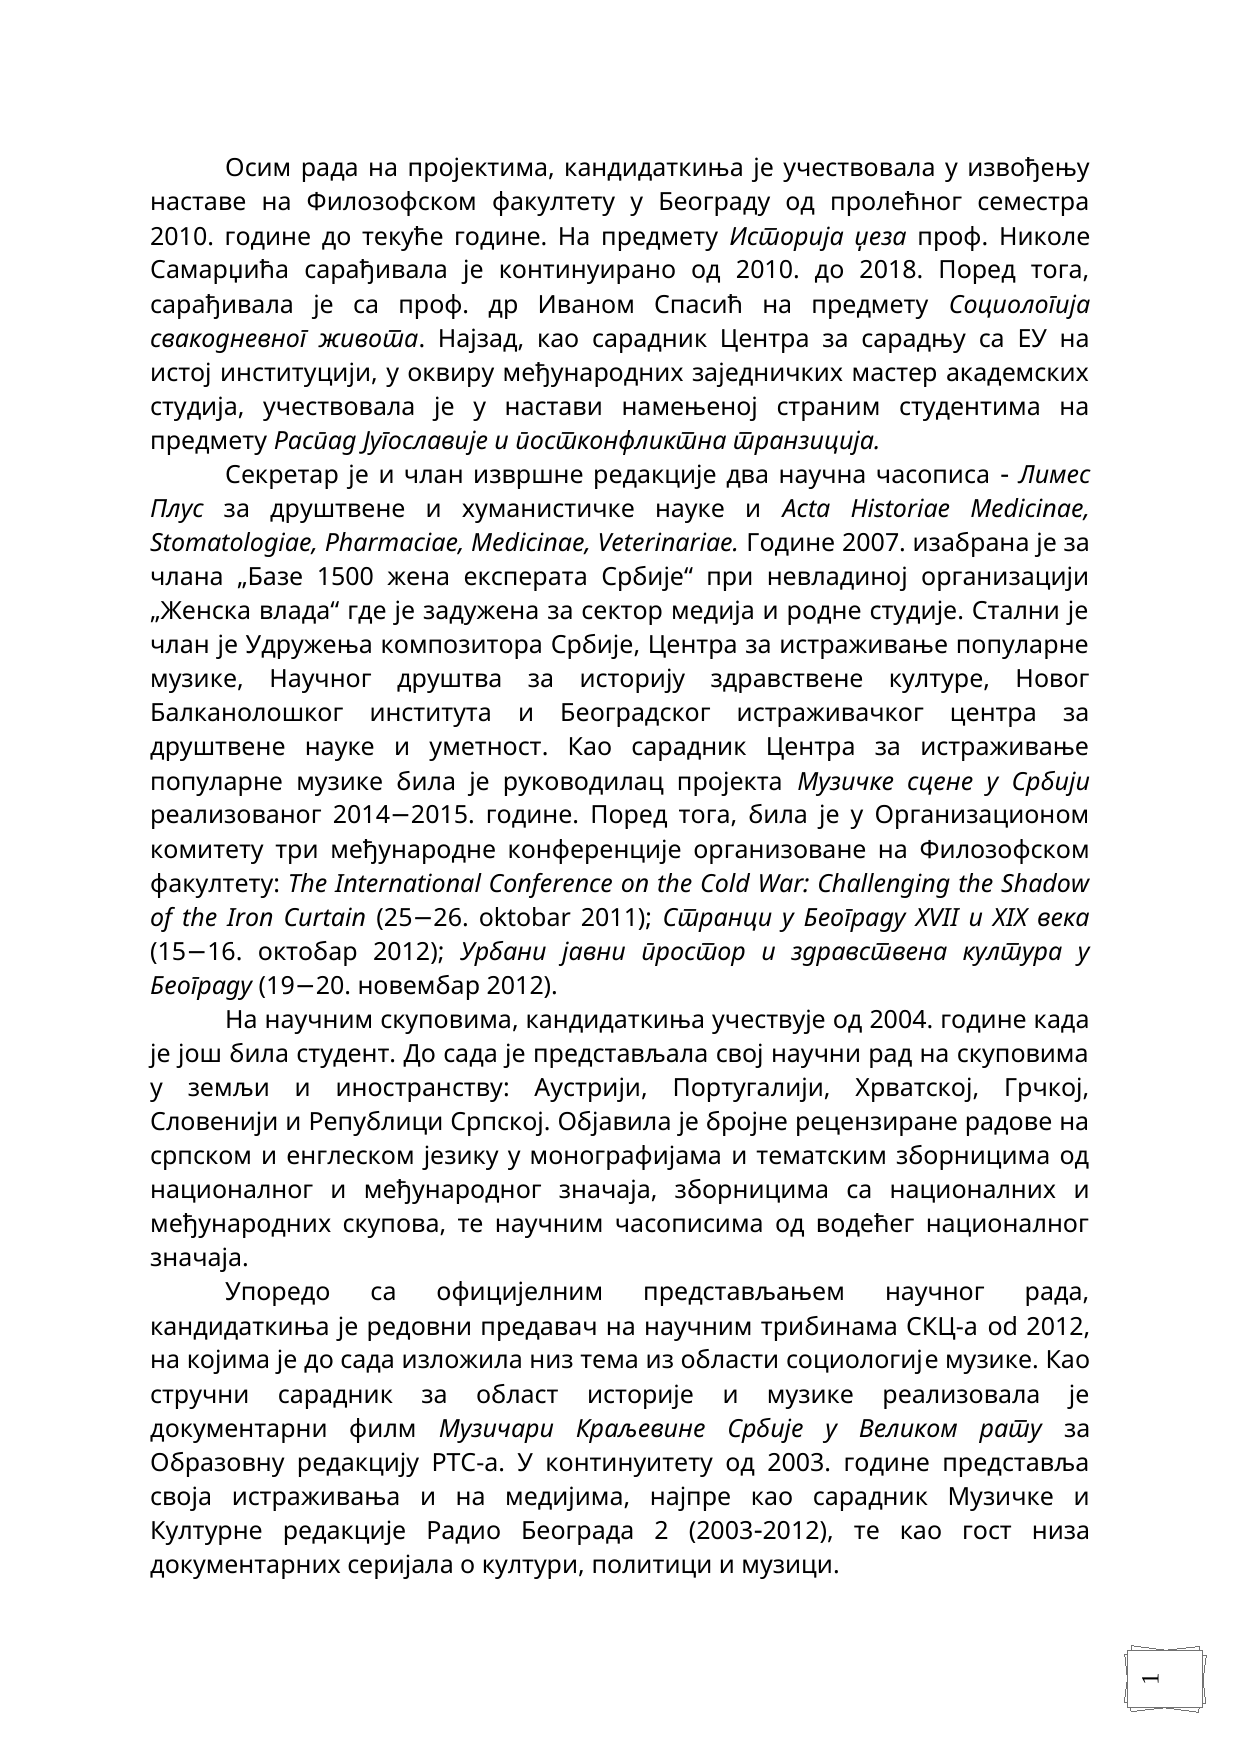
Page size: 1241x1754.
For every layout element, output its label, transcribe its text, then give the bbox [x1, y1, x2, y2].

text Секретар је и члан извршне редакције два научна часописа Лимес Плус за друштвене и хуманистичке науке и Acta Historiae Medicinae, Stomatologiae, Pharmaciae, Medicinae, Veterinariae. Године 2007. изабрана је за члана „Базе 1500 жена експерата Србије“ при невладиној организацији „Женска влада“ где је задужена за сектор медија и родне студије. Стални је члан је Удружења композитора Србије, Центра за истраживање популарне музике, Научног друштва за историју здравствене културе, Новог Балканолошког института и Београдског истраживачког центра за друштвене науке и уметност. Као сарадник Центра за истраживање популарне музике била је руководилац пројекта Музичке сцене у Србији реализованог 2014−2015. године. Поред тога, била је у Организационом комитету три међународне конференције организоване на Филозофском факултету: The International Conference on the Cold War: Challenging the Shadow of the Iron Curtain (25−26. oktobar 2011); Странци у Београду XVII и XIX века (15−16. октобар 2012); Урбани јавни простор и здравствена култура у Београду (19−20. новембар 2012). [150, 457, 1090, 1002]
text Упоредо са официјелним представљањем научног рада, кандидаткиња је редовни предавач на научним трибинама СКЦ-а od 2012, на којима је до сада изложила низ тема из области социологијe музике. Као стручни сарадник за област историје и музике реализовала је документарни филм Музичари Краљевине Србије у Великом рату за Образовну редакцију РТС-а. У континуитету од 2003. године представља своја истраживања и на медијима, најпре као сарадник Музичке и Културне редакције Радио Београда 2 (20032012), те као гост низа документарних серијала о култури, политици и музици. [150, 1274, 1090, 1581]
text Осим рада на пројектима, кандидаткиња је учествовала у извођењу наставе на Филозофском факултету у Београду од пролећног семестра 2010. године до текуће године. На предмету Историја џеза проф. Николе Самарџића сарађивала је континуирано од 2010. до 2018. Поред тога, сарађивала је са проф. др Иваном Спасић на предмету Социологија свакодневног живота. Најзад, као сарадник Центра за сарадњу са ЕУ на истој институцији, у оквиру међународних заједничких мастер академских студија, учествовала је у настави намењеној страним студентима на предмету Распад Југославије и постконфликтна транзиција. [150, 150, 1090, 457]
text На научним скуповима, кандидаткиња учествује од 2004. године када је још била студент. До сада је представљала свој научни рад на скуповима у земљи и иностранству: Аустрији, Португалији, Хрватској, Грчкој, Словенији и Републици Српској. Објавила је бројне рецензиране радове на српском и енглеском језику у монографијама и тематским зборницима од националног и међународног значаја, зборницима са националних и међународних скупова, те научним часописима од водећег националног значаја. [150, 1002, 1090, 1274]
